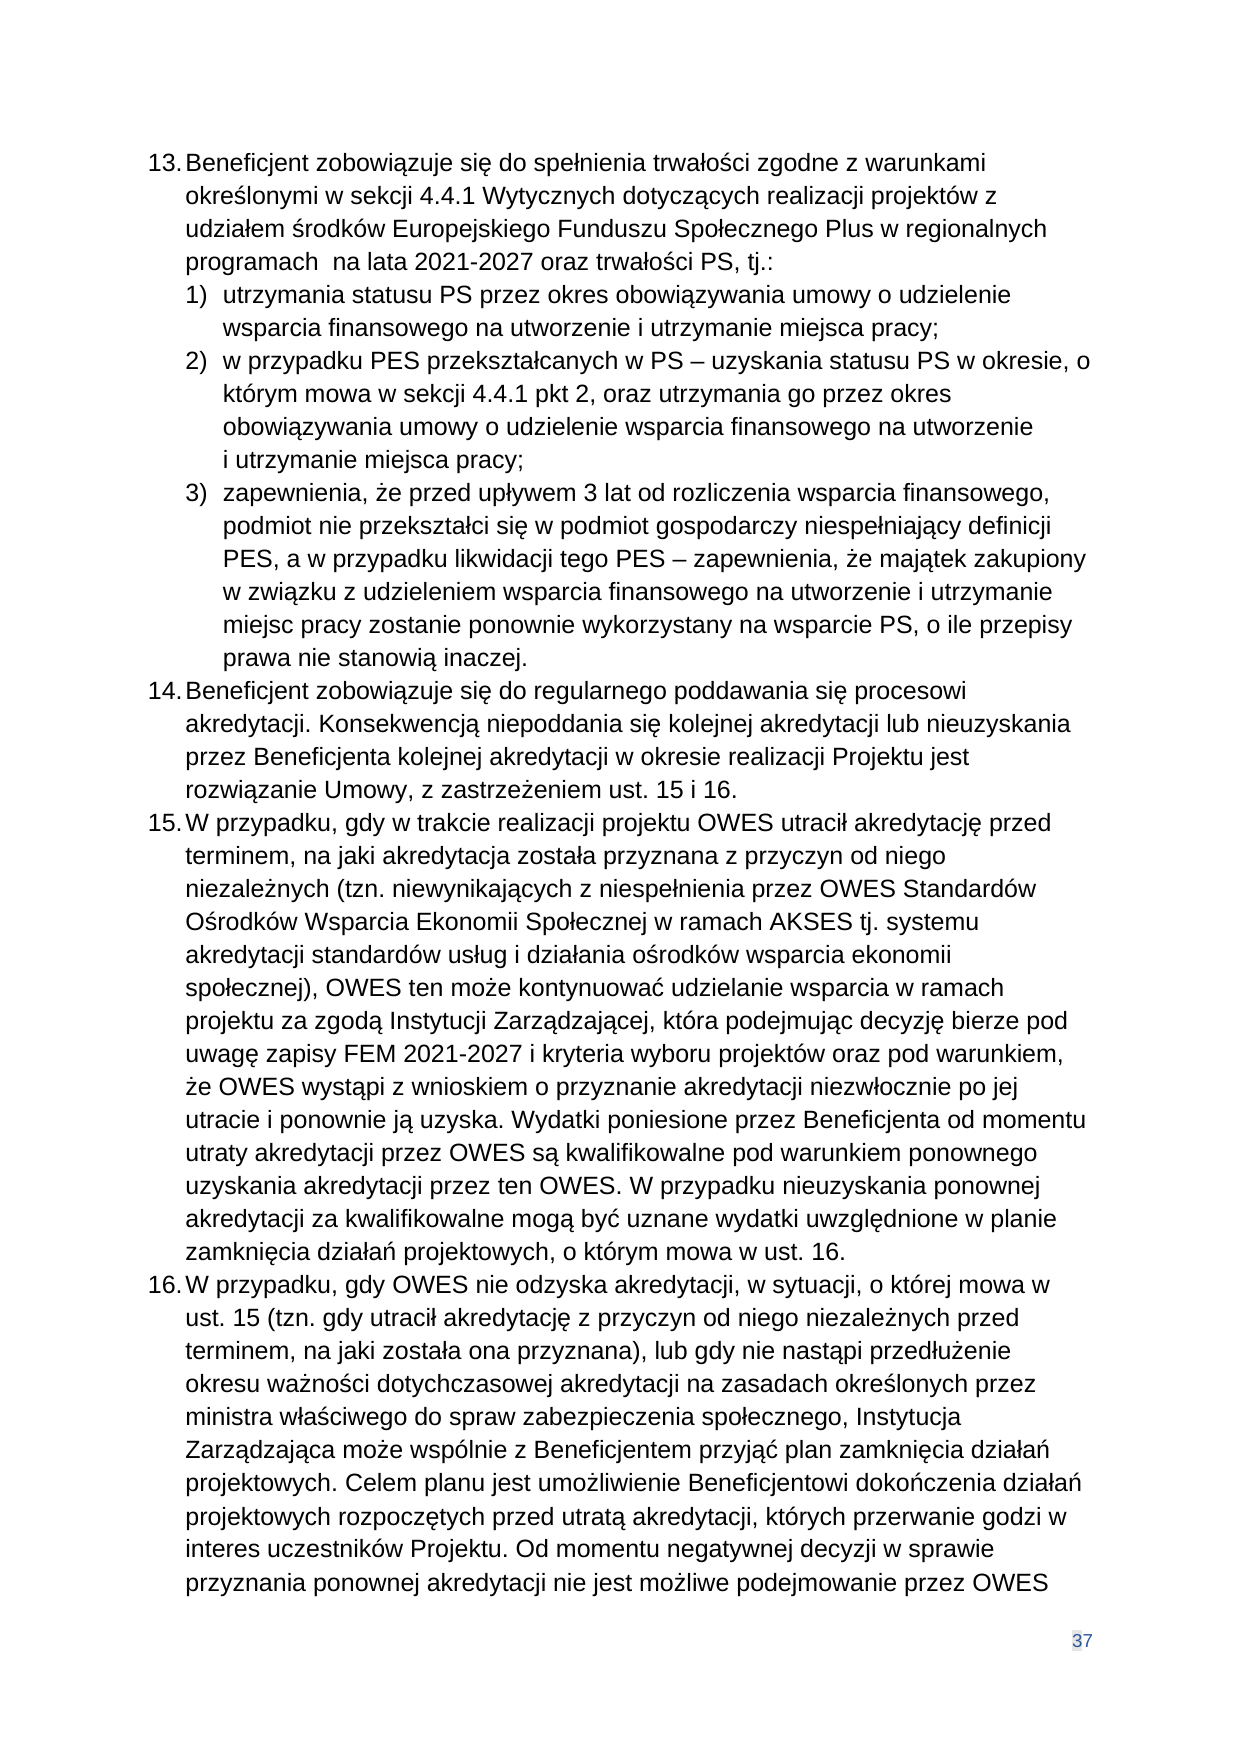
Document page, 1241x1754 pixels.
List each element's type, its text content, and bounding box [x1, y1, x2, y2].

list Beneficjent zobowiązuje się do spełnienia trwałości zgodne z warunkami określonymi w sekcji 4.4.1 Wytycznych dotyczących realizacji projektów z udziałem środków Europejskiego Funduszu Społecznego Plus w regionalnych programach na lata 2021-2027 oraz trwałości PS, tj.: [148, 148, 1093, 275]
list zapewnienia, że przed upływem 3 lat od rozliczenia wsparcia finansowego, podmiot nie przekształci się w podmiot gospodarczy niespełniający definicji PES, a w przypadku likwidacji tego PES – zapewnienia, że majątek zakupiony w związku z udzieleniem wsparcia finansowego na utworzenie i utrzymanie miejsc pracy zostanie ponownie wykorzystany na wsparcie PS, o ile przepisy prawa nie stanowią inaczej. [185, 478, 1093, 672]
list w przypadku PES przekształcanych w PS – uzyskania statusu PS w okresie, o którym mowa w sekcji 4.4.1 pkt 2, oraz utrzymania go przez okres obowiązywania umowy o udzielenie wsparcia finansowego na utworzenie i utrzymanie miejsca pracy; [185, 346, 1093, 473]
list W przypadku, gdy w trakcie realizacji projektu OWES utracił akredytację przed terminem, na jaki akredytacja została przyznana z przyczyn od niego niezależnych (tzn. niewynikających z niespełnienia przez OWES Standardów Ośrodków Wsparcia Ekonomii Społecznej w ramach AKSES tj. systemu akredytacji standardów usług i działania ośrodków wsparcia ekonomii społecznej), OWES ten może kontynuować udzielanie wsparcia w ramach projektu za zgodą Instytucji Zarządzającej, która podejmując decyzję bierze pod uwagę zapisy FEM 2021-2027 i kryteria wyboru projektów oraz pod warunkiem, że OWES wystąpi z wnioskiem o przyznanie akredytacji niezwłocznie po jej utracie i ponownie ją uzyska. Wydatki poniesione przez Beneficjenta od momentu utraty akredytacji przez OWES są kwalifikowalne pod warunkiem ponownego uzyskania akredytacji przez ten OWES. W przypadku nieuzyskania ponownej akredytacji za kwalifikowalne mogą być uznane wydatki uwzględnione w planie zamknięcia działań projektowych, o którym mowa w ust. 16. [148, 808, 1093, 1266]
list Beneficjent zobowiązuje się do regularnego poddawania się procesowi akredytacji. Konsekwencją niepoddania się kolejnej akredytacji lub nieuzyskania przez Beneficjenta kolejnej akredytacji w okresie realizacji Projektu jest rozwiązanie Umowy, z zastrzeżeniem ust. 15 i 16. [148, 676, 1093, 804]
list utrzymania statusu PS przez okres obowiązywania umowy o udzielenie wsparcia finansowego na utworzenie i utrzymanie miejsca pracy; [185, 280, 1093, 341]
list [148, 1270, 1093, 1596]
